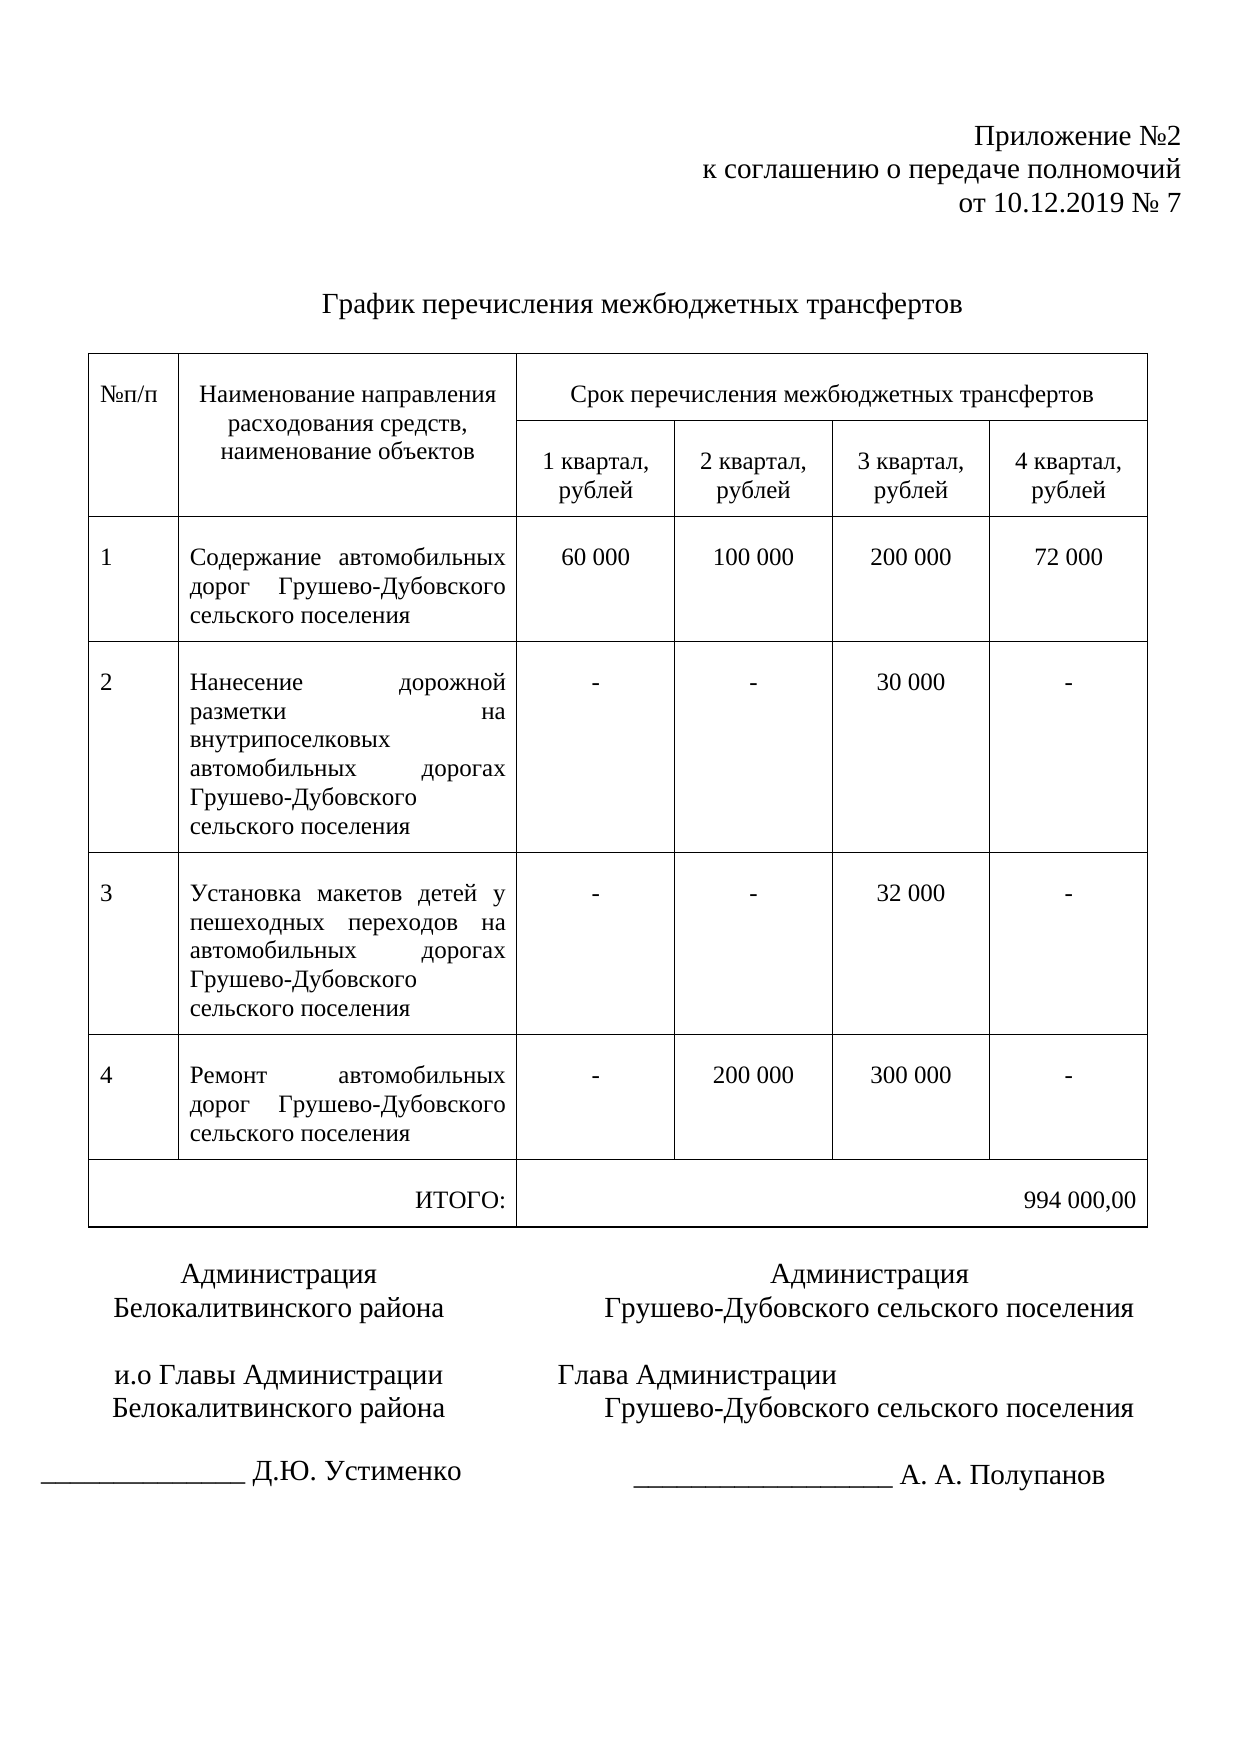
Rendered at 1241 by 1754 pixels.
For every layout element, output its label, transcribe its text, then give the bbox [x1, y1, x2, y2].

table_cell Нанесение дорожной разметки на внутрипоселковых автомобильных дорогах Грушево-Дубовского сельского поселения [179, 642, 516, 852]
table_cell 1 квартал, рублей [517, 421, 674, 516]
text График перечисления межбюджетных трансфертов [29, 286, 1181, 319]
table_cell 60 000 [517, 517, 674, 641]
table_cell 4 квартал, рублей [990, 421, 1147, 516]
table_header №п/п [89, 354, 178, 516]
table_cell - [675, 853, 832, 1034]
table_cell - [675, 642, 832, 852]
text Грушево-Дубовского сельского поселения [539, 1390, 1181, 1424]
table_cell 300 000 [833, 1035, 989, 1159]
table_cell 2 квартал, рублей [675, 421, 832, 516]
table_cell 200 000 [675, 1035, 832, 1159]
table_cell - [990, 853, 1147, 1034]
table_cell 3 [89, 853, 178, 1034]
table_cell Ремонт автомобильных дорог Грушево-Дубовского сельского поселения [179, 1035, 516, 1159]
text от 10.12.2019 № 7 [29, 185, 1181, 219]
table_cell 32 000 [833, 853, 989, 1034]
table_cell - [990, 1035, 1147, 1159]
table_cell 1 [89, 517, 178, 641]
table_cell - [517, 642, 674, 852]
table_cell 200 000 [833, 517, 989, 641]
table_cell ИТОГО: [89, 1160, 516, 1226]
text Приложение №2 [29, 118, 1181, 152]
table_header [18, 1256, 539, 1520]
table_cell 30 000 [833, 642, 989, 852]
table_cell 3 квартал, рублей [833, 421, 989, 516]
table_cell - [517, 853, 674, 1034]
table_cell - [517, 1035, 674, 1159]
table_header Срок перечисления межбюджетных трансфертов [517, 354, 1147, 420]
table_cell Содержание автомобильных дорог Грушево-Дубовского сельского поселения [179, 517, 516, 641]
table_header Наименование направления расходования средств, наименование объектов [179, 354, 516, 516]
table_cell - [990, 642, 1147, 852]
table_cell 2 [89, 642, 178, 852]
text __________________ А. А. Полупанов [539, 1457, 1181, 1491]
text Администрация [539, 1256, 1181, 1290]
text Грушево-Дубовского сельского поселения [539, 1290, 1181, 1323]
text Глава Администрации [539, 1357, 1240, 1390]
table_cell 100 000 [675, 517, 832, 641]
table_cell 72 000 [990, 517, 1147, 641]
table_cell 4 [89, 1035, 178, 1159]
table_cell 994 000,00 [517, 1160, 1147, 1226]
table_cell Установка макетов детей у пешеходных переходов на автомобильных дорогах Грушево-Дубовского сельского поселения [179, 853, 516, 1034]
text к соглашению о передаче полномочий [29, 152, 1181, 185]
